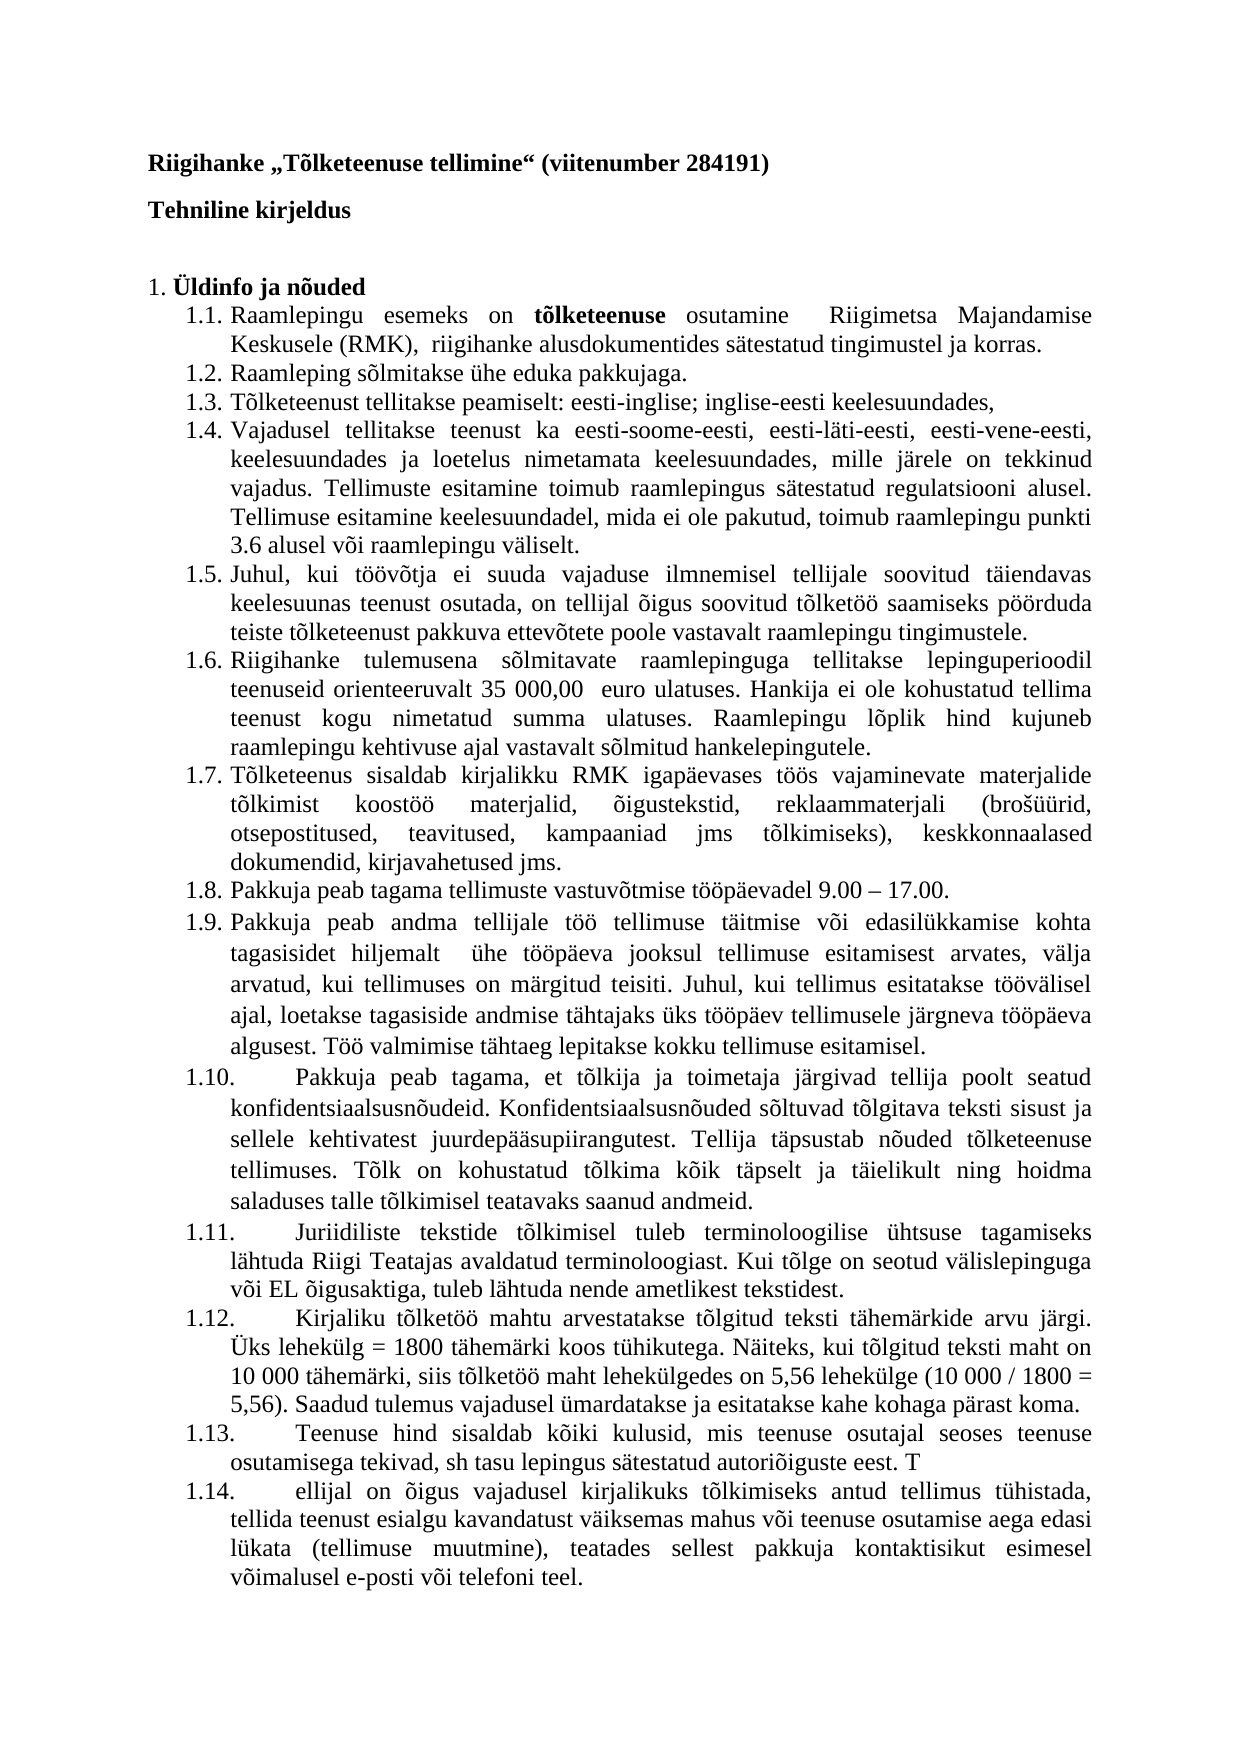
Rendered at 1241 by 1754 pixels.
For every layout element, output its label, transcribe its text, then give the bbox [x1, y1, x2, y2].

list Pakkuja peab tagama, et tõlkija ja toimetaja järgivad tellija poolt seatud konfidentsiaalsusnõudeid. Konfidentsiaalsusnõuded sõltuvad tõlgitava teksti sisust ja sellele kehtivatest juurdepääsupiirangutest. Tellija täpsustab nõuded tõlketeenuse tellimuses. Tõlk on kohustatud tõlkima kõik täpselt ja täielikult ning hoidma saladuses talle tõlkimisel teatavaks saanud andmeid. [185, 1062, 1093, 1215]
list Riigihanke tulemusena sõlmitavate raamlepinguga tellitakse lepinguperioodil teenuseid orienteeruvalt 35 000,00 euro ulatuses. Hankija ei ole kohustatud tellima teenust kogu nimetatud summa ulatuses. Raamlepingu lõplik hind kujuneb raamlepingu kehtivuse ajal vastavalt sõlmitud hankelepingutele. [185, 646, 1093, 761]
list Raamleping sõlmitakse ühe eduka pakkujaga. [185, 358, 1093, 387]
list Pakkuja peab tagama tellimuste vastuvõtmise tööpäevadel 9.00 – 17.00. [185, 876, 1093, 904]
list Tõlketeenus sisaldab kirjalikku RMK igapäevases töös vajaminevate materjalide tõlkimist koostöö materjalid, õigustekstid, reklaammaterjali (brošüürid, otsepostitused, teavitused, kampaaniad jms tõlkimiseks), keskkonnaalased dokumendid, kirjavahetused jms. [185, 761, 1093, 876]
list Vajadusel tellitakse teenust ka eesti-soome-eesti, eesti-läti-eesti, eesti-vene-eesti, keelesuundades ja loetelus nimetamata keelesuundades, mille järele on tekkinud vajadus. Tellimuste esitamine toimub raamlepingus sätestatud regulatsiooni alusel. Tellimuse esitamine keelesuundadel, mida ei ole pakutud, toimub raamlepingu punkti 3.6 alusel või raamlepingu väliselt. [185, 416, 1093, 559]
list Juriidiliste tekstide tõlkimisel tuleb terminoloogilise ühtsuse tagamiseks lähtuda Riigi Teatajas avaldatud terminoloogiast. Kui tõlge on seotud välislepinguga või EL õigusaktiga, tuleb lähtuda nende ametlikest tekstidest. [185, 1217, 1093, 1303]
text Riigihanke „Tõlketeenuse tellimine“ (viitenumber 284191) [148, 148, 1093, 176]
list Pakkuja peab andma tellijale töö tellimuse täitmise või edasilükkamise kohta tagasisidet hiljemalt ühe tööpäeva jooksul tellimuse esitamisest arvates, välja arvatud, kui tellimuses on märgitud teisiti. Juhul, kui tellimus esitatakse töövälisel ajal, loetakse tagasiside andmise tähtajaks üks tööpäev tellimusele järgneva tööpäeva algusest. Töö valmimise tähtaeg lepitakse kokku tellimuse esitamisel. [185, 907, 1093, 1059]
list ellijal on õigus vajadusel kirjalikuks tõlkimiseks antud tellimus tühistada, tellida teenust esialgu kavandatust väiksemas mahus või teenuse osutamise aega edasi lükata (tellimuse muutmine), teatades sellest pakkuja kontaktisikut esimesel võimalusel e-posti või telefoni teel. [185, 1476, 1093, 1591]
list Raamlepingu esemeks on tõlketeenuse osutamine Riigimetsa Majandamise Keskusele (RMK), riigihanke alusdokumentides sätestatud tingimustel ja korras. [185, 301, 1093, 358]
list Juhul, kui töövõtja ei suuda vajaduse ilmnemisel tellijale soovitud täiendavas keelesuunas teenust osutada, on tellijal õigus soovitud tõlketöö saamiseks pöörduda teiste tõlketeenust pakkuva ettevõtete poole vastavalt raamlepingu tingimustele. [185, 559, 1093, 646]
list Teenuse hind sisaldab kõiki kulusid, mis teenuse osutajal seoses teenuse osutamisega tekivad, sh tasu lepingus sätestatud autoriõiguste eest. T [185, 1418, 1093, 1476]
text Tehniline kirjeldus [148, 195, 1093, 224]
text 1. Üldinfo ja nõuded [148, 272, 1093, 301]
list Kirjaliku tõlketöö mahtu arvestatakse tõlgitud teksti tähemärkide arvu järgi. Üks lehekülg = 1800 tähemärki koos tühikutega. Näiteks, kui tõlgitud teksti maht on 10 000 tähemärki, siis tõlketöö maht lehekülgedes on 5,56 lehekülge (10 000 / 1800 = 5,56). Saadud tulemus vajadusel ümardatakse ja esitatakse kahe kohaga pärast koma. [185, 1303, 1093, 1418]
list Tõlketeenust tellitakse peamiselt: eesti-inglise; inglise-eesti keelesuundades, [185, 387, 1093, 416]
